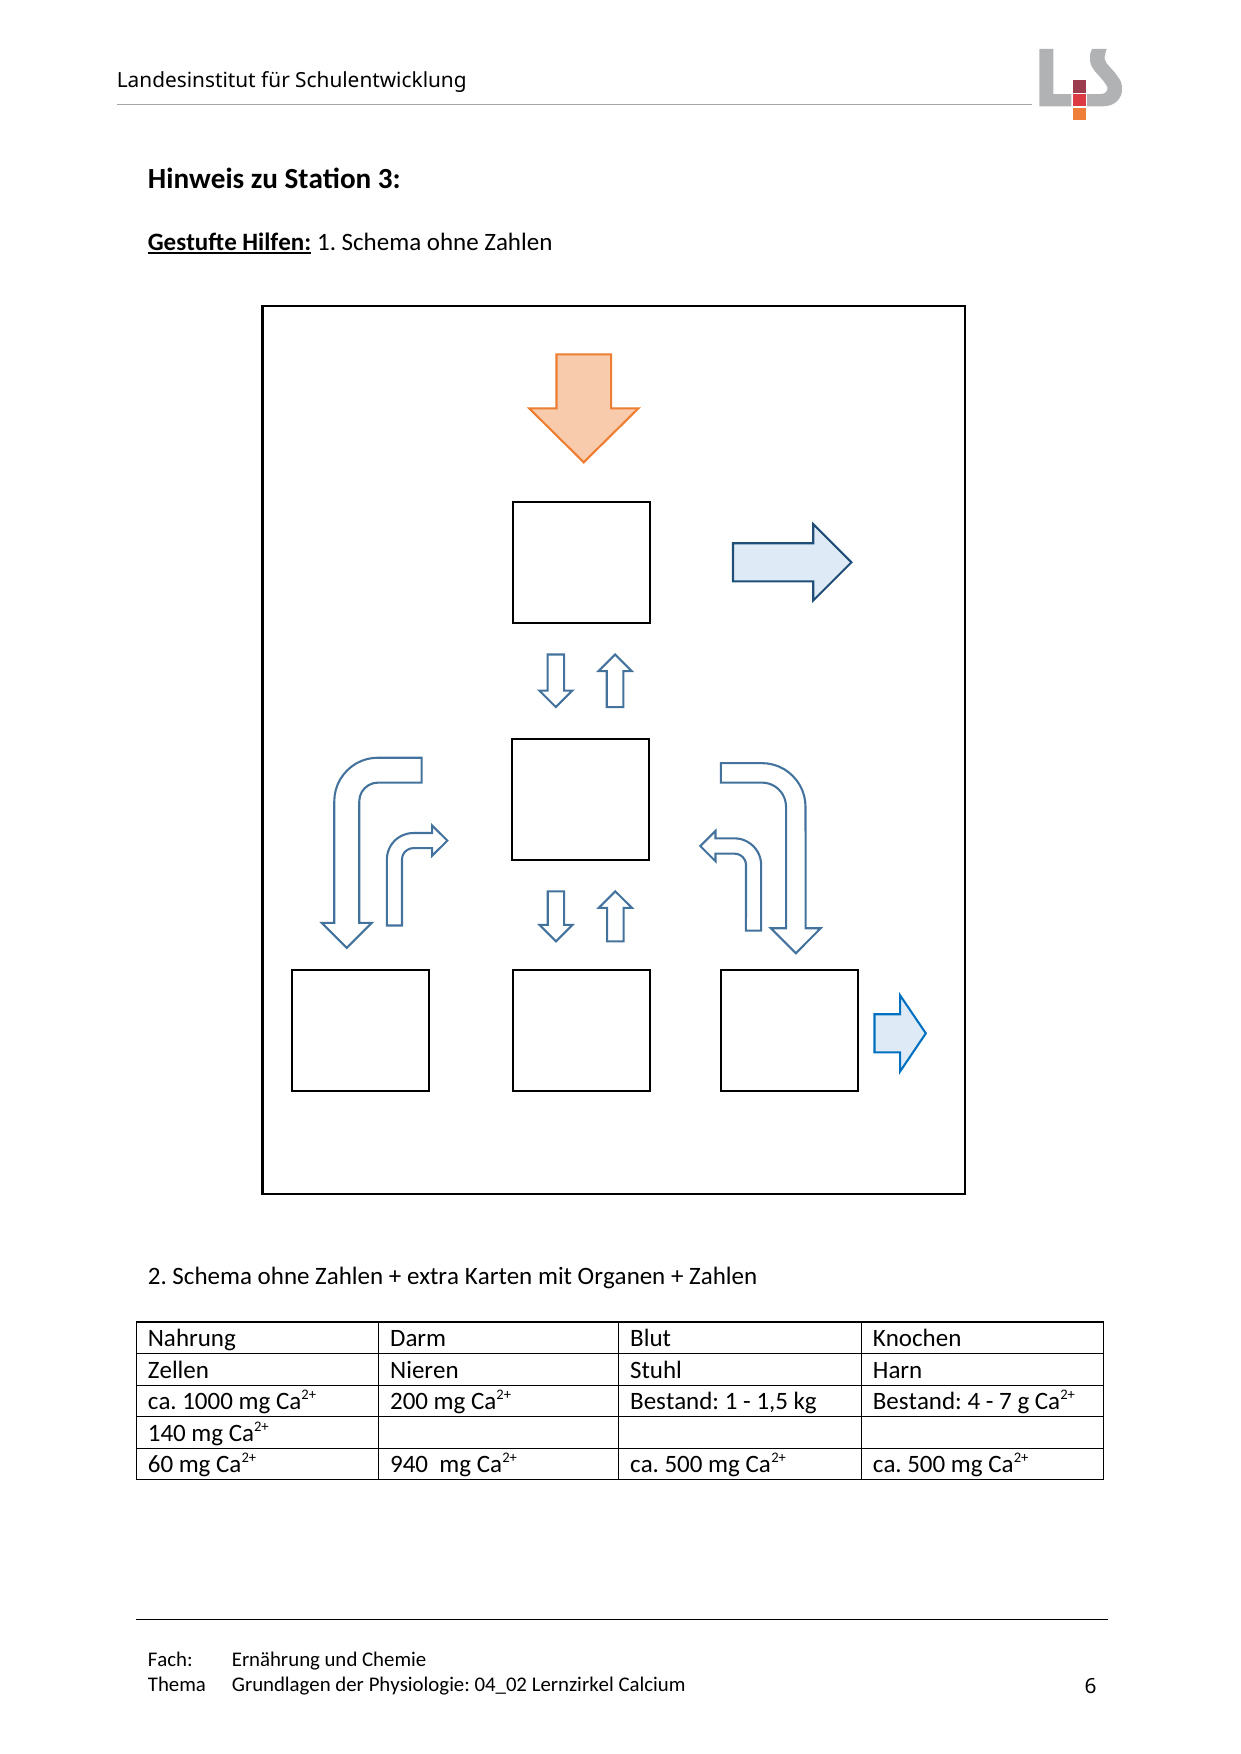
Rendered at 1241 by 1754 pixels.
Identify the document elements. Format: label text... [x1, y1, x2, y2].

table_cell [379, 1417, 618, 1448]
table_cell 940 mg Ca2+ [379, 1449, 618, 1479]
table_cell Bestand: 4 - 7 g Ca2+ [862, 1386, 1103, 1416]
table_header Nahrung [137, 1323, 378, 1353]
table_header Blut [619, 1323, 861, 1353]
table_header Darm [379, 1323, 618, 1353]
table_header Knochen [862, 1323, 1103, 1353]
table_cell Harn [862, 1354, 1103, 1384]
text Hinweis zu Station 3: [148, 160, 1093, 196]
table_cell Zellen [137, 1354, 378, 1384]
table_cell Stuhl [619, 1354, 861, 1384]
table_cell ca. 500 mg Ca2+ [862, 1449, 1103, 1479]
table_cell [619, 1417, 861, 1448]
table_cell [862, 1417, 1103, 1448]
table_cell Nieren [379, 1354, 618, 1384]
table_cell 200 mg Ca2+ [379, 1386, 618, 1416]
table_cell Bestand: 1 - 1,5 kg [619, 1386, 861, 1416]
text 2. Schema ohne Zahlen + extra Karten mit Organen + Zahlen [148, 1260, 1093, 1291]
table_cell ca. 1000 mg Ca2+ [137, 1386, 378, 1416]
text Gestufte Hilfen: 1. Schema ohne Zahlen [148, 226, 1093, 285]
table_cell ca. 500 mg Ca2+ [619, 1449, 861, 1479]
table_cell 60 mg Ca2+ [137, 1449, 378, 1479]
table_cell 140 mg Ca2+ [137, 1417, 378, 1448]
